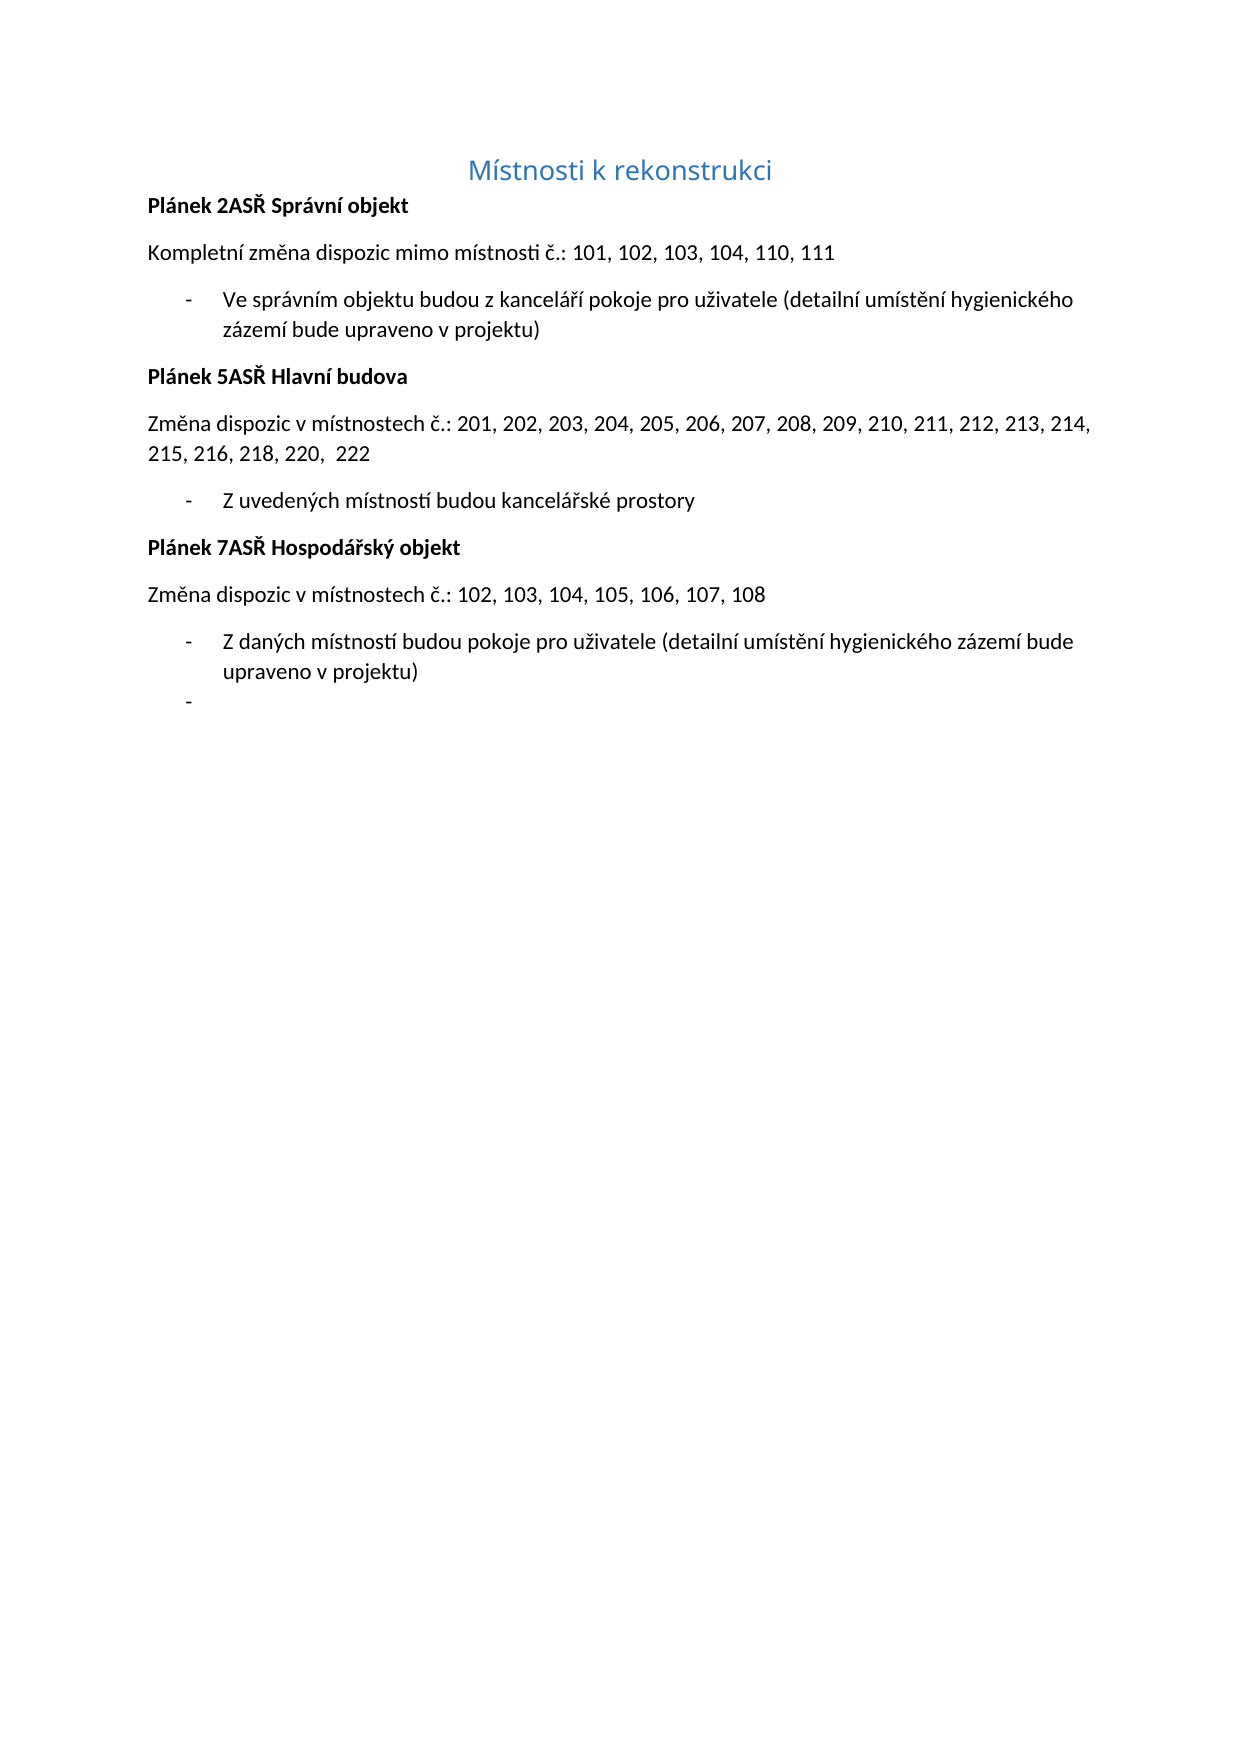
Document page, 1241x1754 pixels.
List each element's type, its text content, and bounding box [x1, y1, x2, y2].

text Plánek 7ASŘ Hospodářský objekt [148, 533, 1093, 561]
text Změna dispozic v místnostech č.: 102, 103, 104, 105, 106, 107, 108 [148, 580, 1093, 608]
text Změna dispozic v místnostech č.: 201, 202, 203, 204, 205, 206, 207, 208, 209, 210, 211, 212, 213, 214, 215, 216, 218, 220, 222 [148, 409, 1093, 467]
text Kompletní změna dispozic mimo místnosti č.: 101, 102, 103, 104, 110, 111 [148, 238, 1093, 266]
subtitle Místnosti k rekonstrukci [148, 152, 1093, 189]
list Ve správním objektu budou z kanceláří pokoje pro uživatele (detailní umístění hygienického zázemí bude upraveno v projektu) [185, 285, 1093, 343]
text Plánek 5ASŘ Hlavní budova [148, 362, 1093, 390]
list Z daných místností budou pokoje pro uživatele (detailní umístění hygienického zázemí bude upraveno v projektu) [185, 627, 1093, 685]
text Plánek 2ASŘ Správní objekt [148, 192, 1093, 219]
list Z uvedených místností budou kancelářské prostory [185, 486, 1093, 514]
